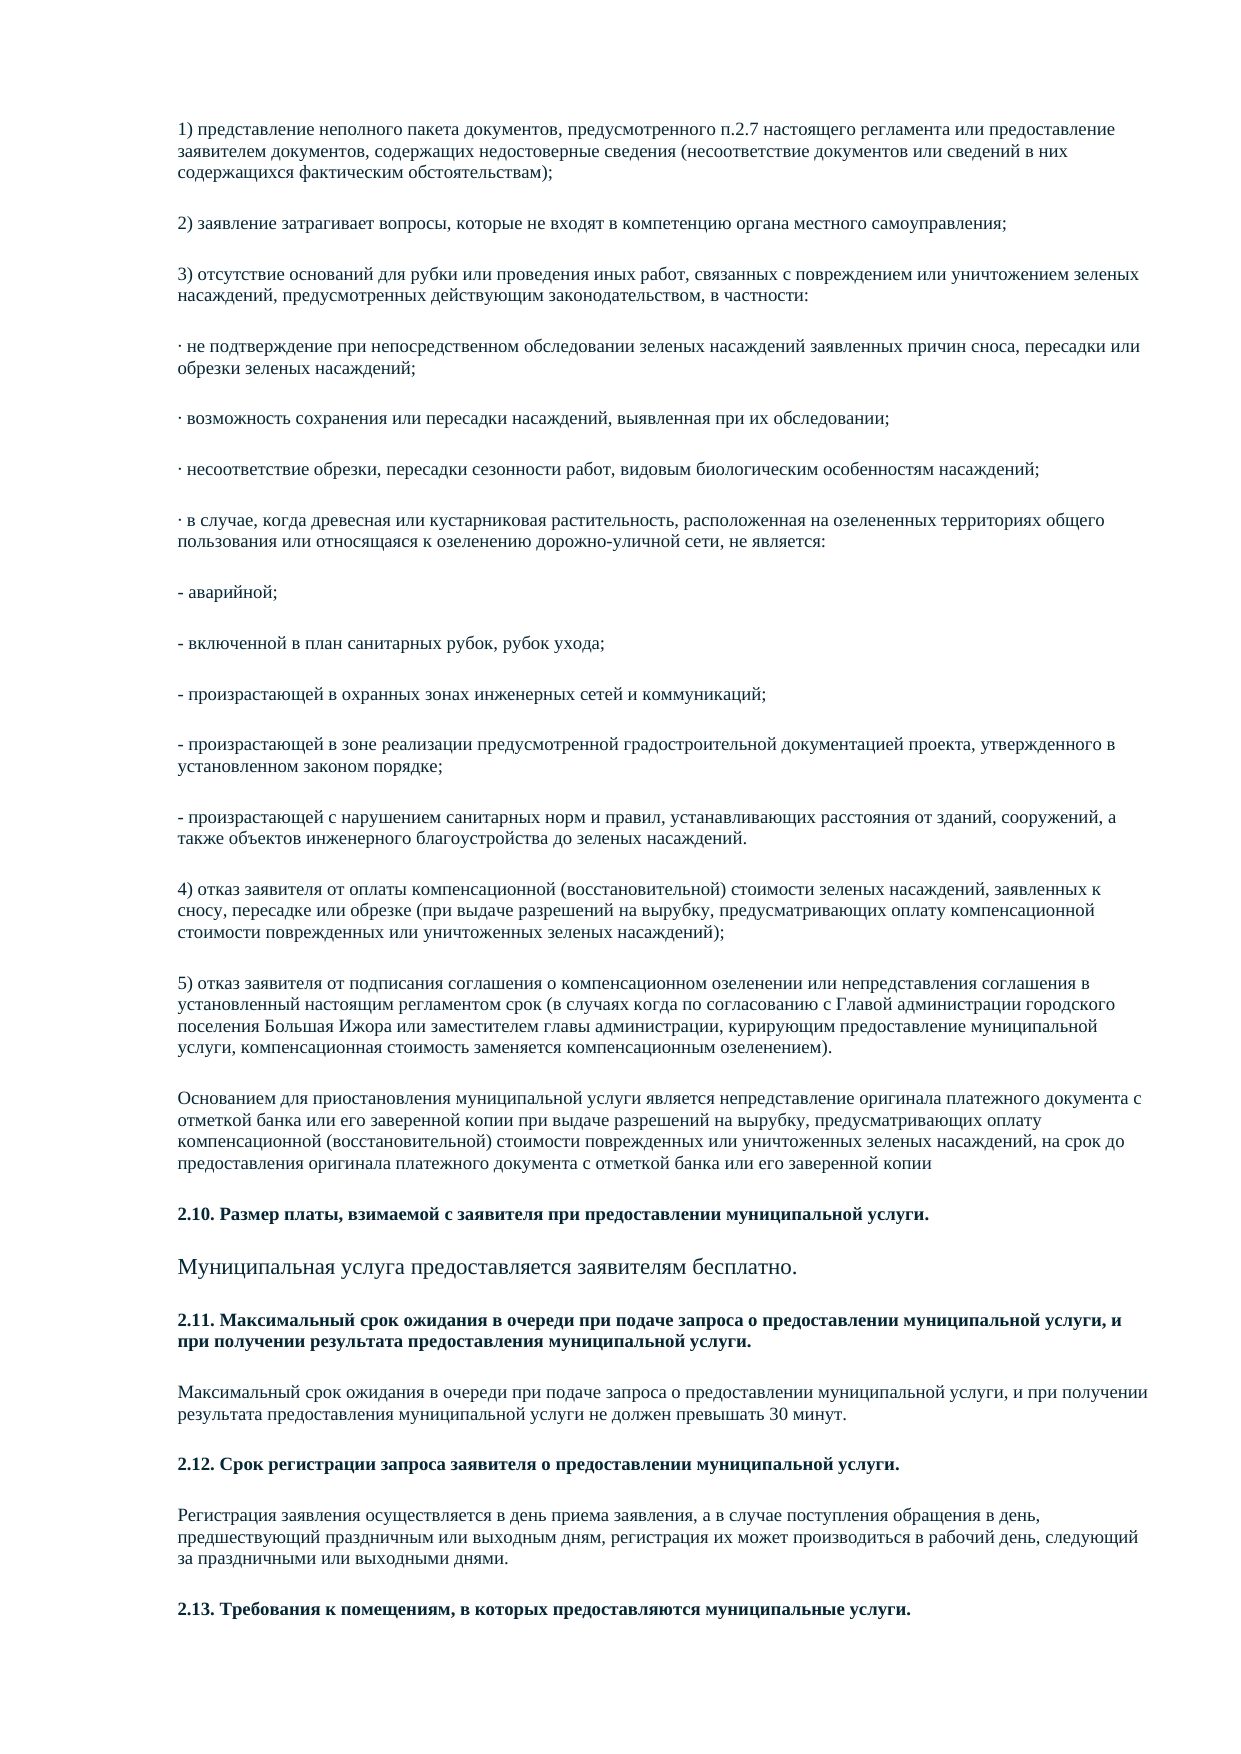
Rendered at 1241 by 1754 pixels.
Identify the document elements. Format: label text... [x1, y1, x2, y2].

text - произрастающей с нарушением санитарных норм и правил, устанавливающих расстояния от зданий, сооружений, а также объектов инженерного благоустройства до зеленых насаждений. [177, 806, 1152, 849]
text ∙ в случае, когда древесная или кустарниковая растительность, расположенная на озелененных территориях общего пользования или относящаяся к озеленению дорожно-уличной сети, не является: [177, 509, 1152, 552]
text Регистрация заявления осуществляется в день приема заявления, а в случае поступления обращения в день, предшествующий праздничным или выходным дням, регистрация их может производиться в рабочий день, следующий за праздничными или выходными днями. [177, 1504, 1152, 1569]
text 2) заявление затрагивает вопросы, которые не входят в компетенцию органа местного самоуправления; [177, 212, 1152, 233]
text ∙ несоответствие обрезки, пересадки сезонности работ, видовым биологическим особенностям насаждений; [177, 458, 1152, 479]
text - аварийной; [177, 581, 1152, 603]
text - произрастающей в охранных зонах инженерных сетей и коммуникаций; [177, 682, 1152, 704]
text Максимальный срок ожидания в очереди при подаче запроса о предоставлении муниципальной услуги, и при получении результата предоставления муниципальной услуги не должен превышать 30 минут. [177, 1381, 1152, 1424]
text 3) отсутствие оснований для рубки или проведения иных работ, связанных с повреждением или уничтожением зеленых насаждений, предусмотренных действующим законодательством, в частности: [177, 263, 1152, 306]
text Муниципальная услуга предоставляется заявителям бесплатно. [177, 1253, 1152, 1279]
text - произрастающей в зоне реализации предусмотренной градостроительной документацией проекта, утвержденного в установленном законом порядке; [177, 733, 1152, 776]
text - включенной в план санитарных рубок, рубок ухода; [177, 632, 1152, 653]
text 2.12. Срок регистрации запроса заявителя о предоставлении муниципальной услуги. [177, 1453, 1152, 1475]
text ∙ возможность сохранения или пересадки насаждений, выявленная при их обследовании; [177, 407, 1152, 429]
text ∙ не подтверждение при непосредственном обследовании зеленых насаждений заявленных причин сноса, пересадки или обрезки зеленых насаждений; [177, 335, 1152, 378]
text 2.11. Максимальный срок ожидания в очереди при подаче запроса о предоставлении муниципальной услуги, и при получении результата предоставления муниципальной услуги. [177, 1309, 1152, 1352]
text 5) отказ заявителя от подписания соглашения о компенсационном озеленении или непредставления соглашения в установленный настоящим регламентом срок (в случаях когда по согласованию с Главой администрации городского поселения Большая Ижора или заместителем главы администрации, курирующим предоставление муниципальной услуги, компенсационная стоимость заменяется компенсационным озеленением). [177, 972, 1152, 1058]
text 1) представление неполного пакета документов, предусмотренного п.2.7 настоящего регламента или предоставление заявителем документов, содержащих недостоверные сведения (несоответствие документов или сведений в них содержащихся фактическим обстоятельствам); [177, 118, 1152, 183]
text 2.10. Размер платы, взимаемой с заявителя при предоставлении муниципальной услуги. [177, 1202, 1152, 1224]
text 4) отказ заявителя от оплаты компенсационной (восстановительной) стоимости зеленых насаждений, заявленных к сносу, пересадке или обрезке (при выдаче разрешений на вырубку, предусматривающих оплату компенсационной стоимости поврежденных или уничтоженных зеленых насаждений); [177, 878, 1152, 942]
text 2.13. Требования к помещениям, в которых предоставляются муниципальные услуги. [177, 1598, 1152, 1619]
text Основанием для приостановления муниципальной услуги является непредставление оригинала платежного документа с отметкой банка или его заверенной копии при выдаче разрешений на вырубку, предусматривающих оплату компенсационной (восстановительной) стоимости поврежденных или уничтоженных зеленых насаждений, на срок до предоставления оригинала платежного документа с отметкой банка или его заверенной копии [177, 1087, 1152, 1173]
